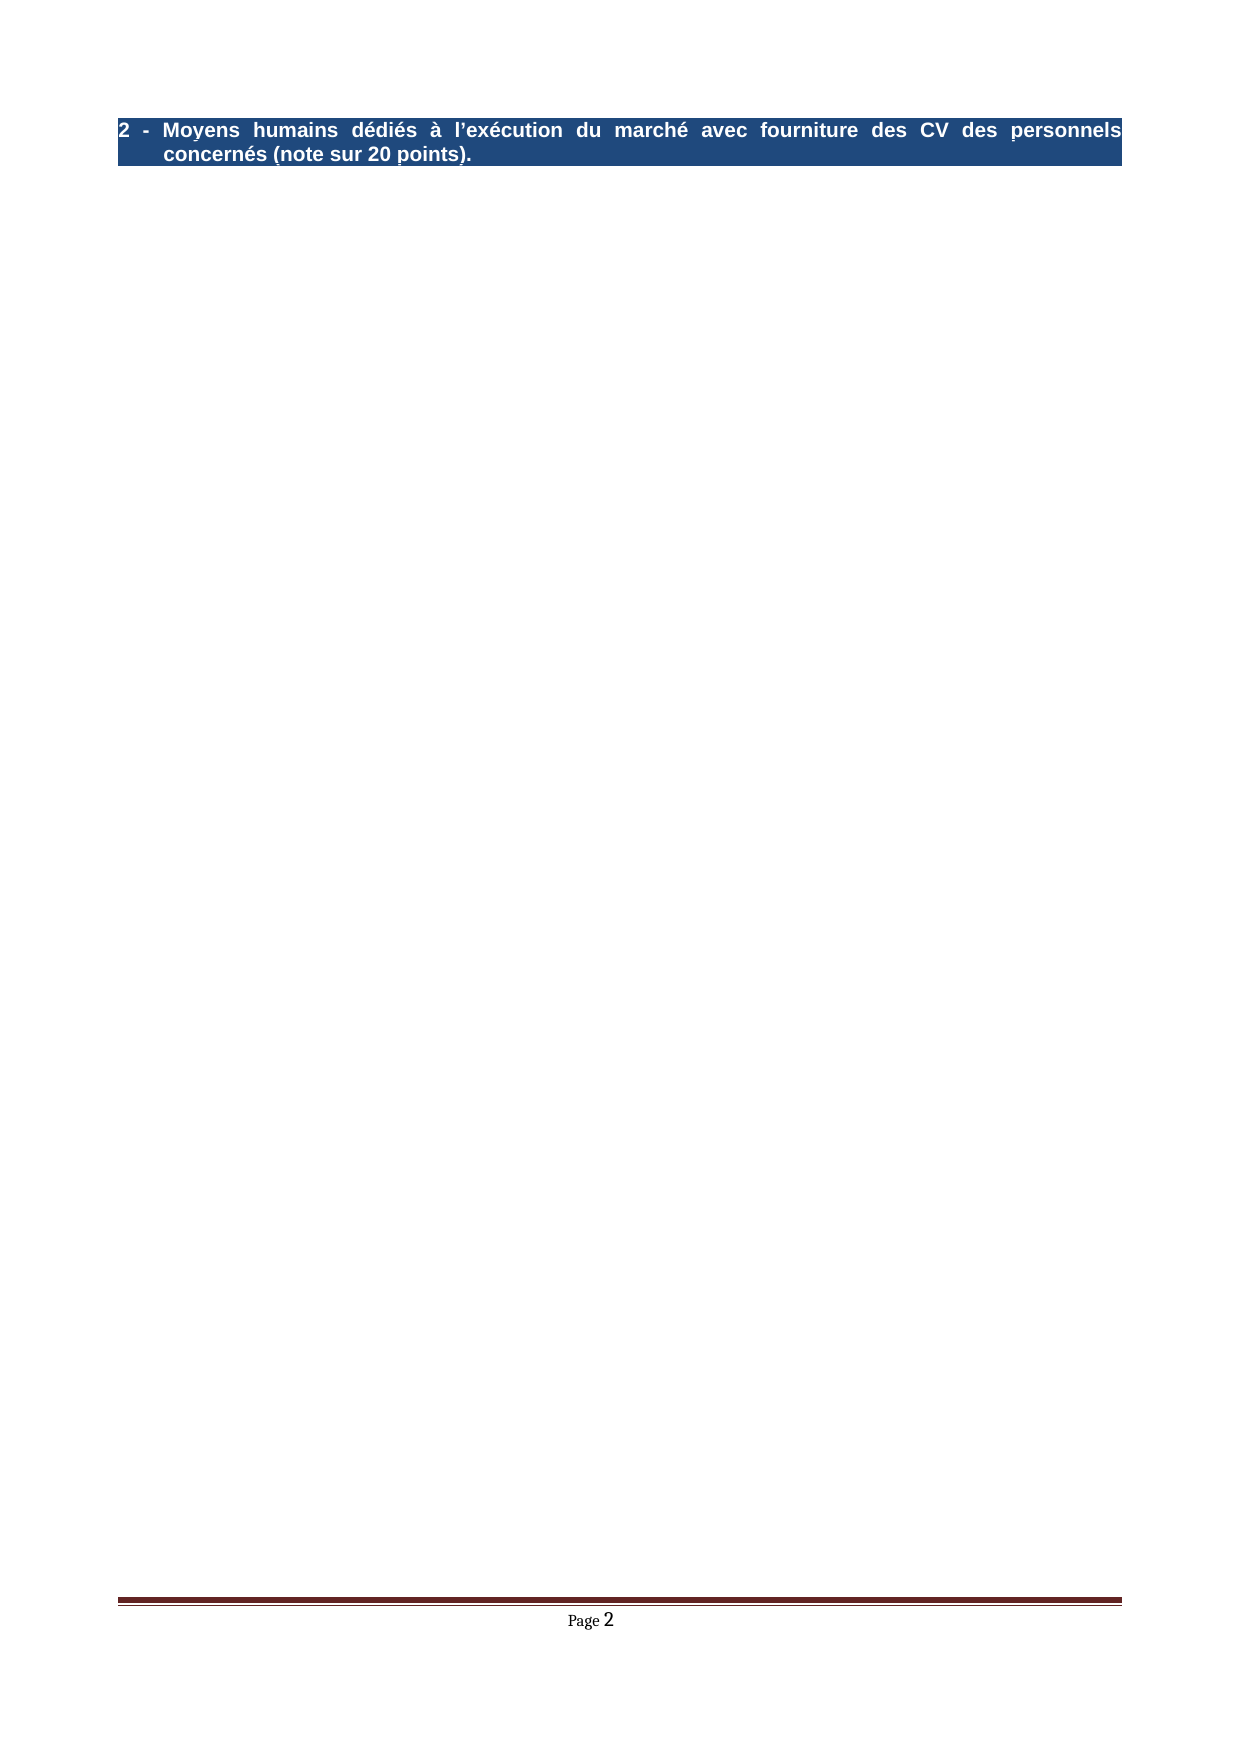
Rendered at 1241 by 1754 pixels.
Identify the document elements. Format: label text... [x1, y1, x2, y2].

text 2 - Moyens humains dédiés à l’exécution du marché avec fourniture des CV des personnels concernés (note sur 20 points). [118, 118, 1122, 166]
